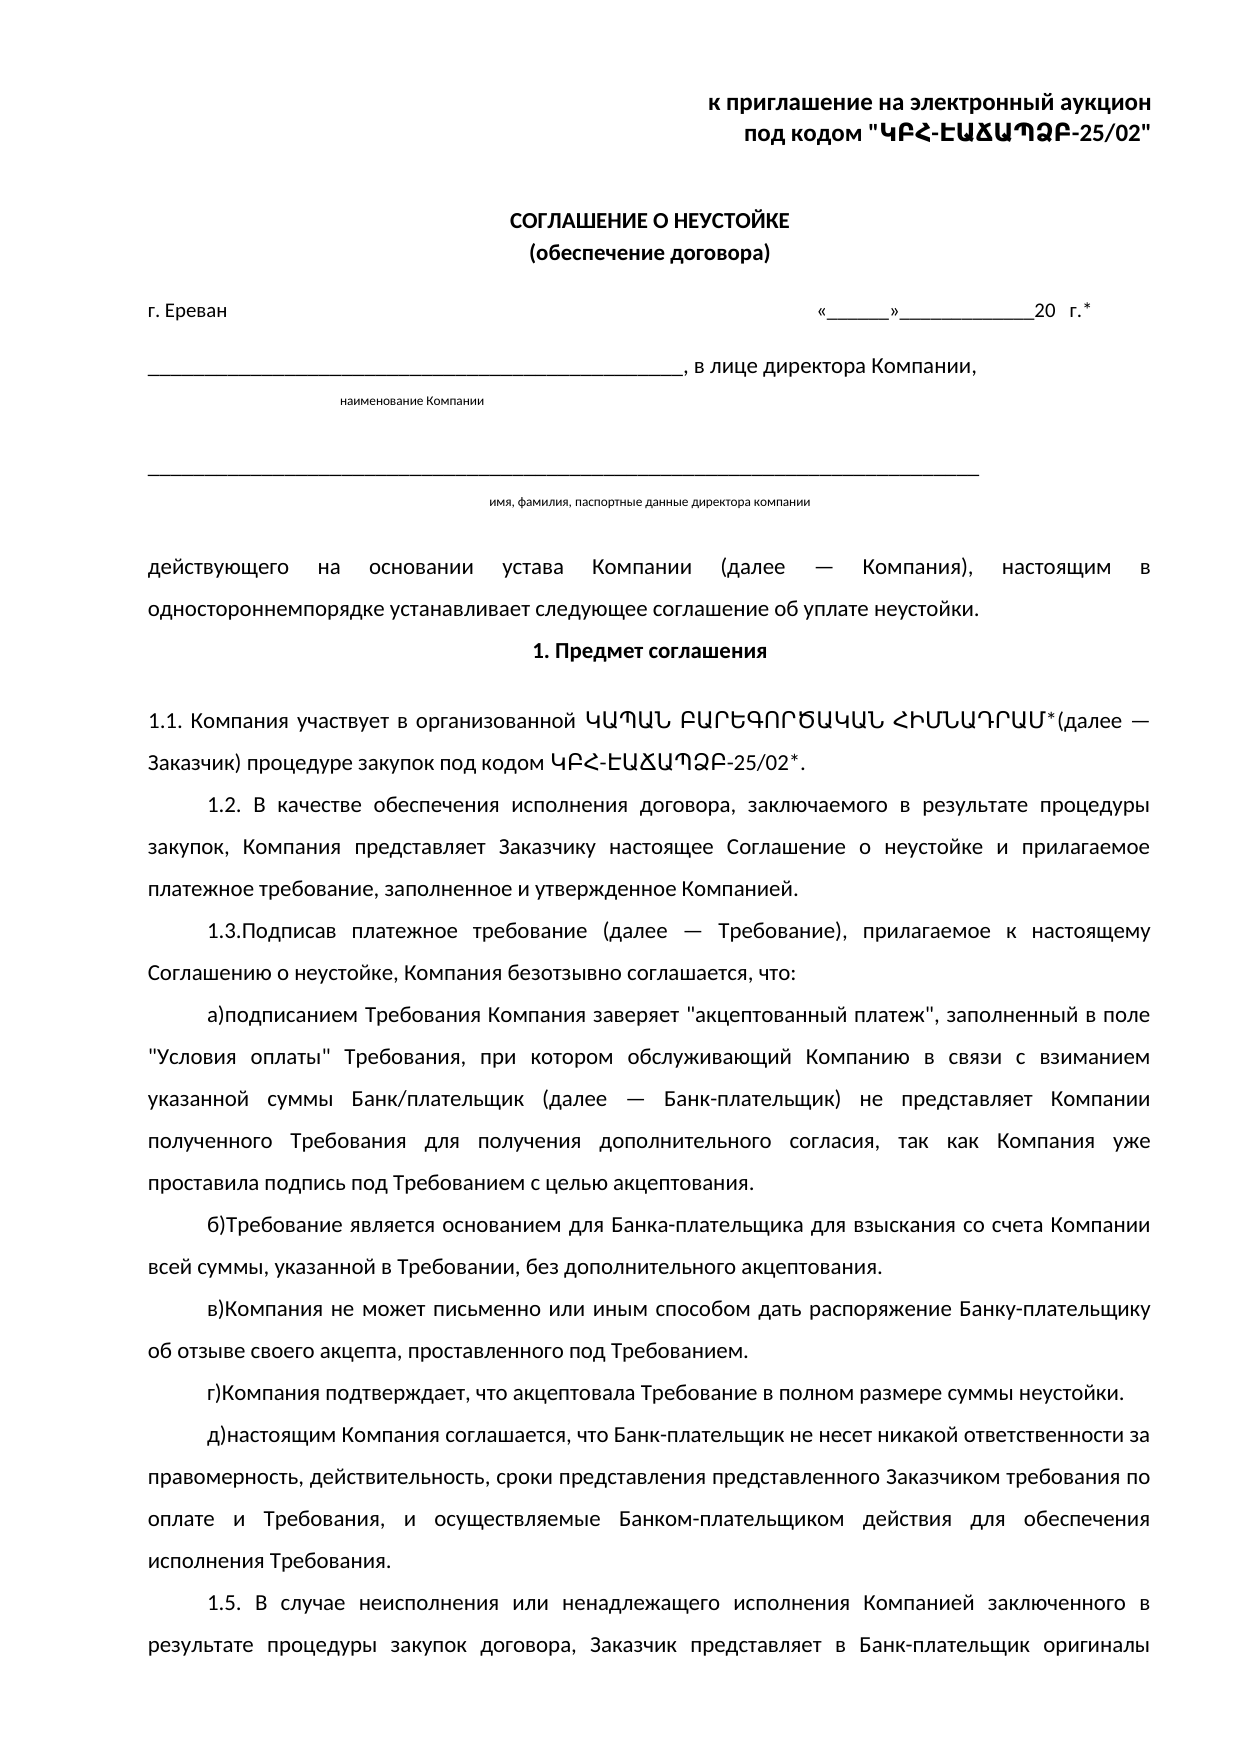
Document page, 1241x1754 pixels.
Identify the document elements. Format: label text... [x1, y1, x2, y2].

text СОГЛАШЕНИЕ О НЕУСТОЙКЕ [148, 206, 1152, 234]
text _________________________________________________________________________ [148, 452, 1152, 480]
text 1.1. Компания участвует в организованной ԿԱՊԱՆ ԲԱՐԵԳՈՐԾԱԿԱՆ ՀԻՄՆԱԴՐԱՄ*(далее — Заказчик) процедуре закупок под кодом ԿԲՀ-ԷԱՃԱՊՁԲ-25/02*. [148, 706, 1152, 776]
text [148, 1588, 1152, 1658]
text к приглашение на электронный аукцион [177, 86, 1152, 117]
text наименование Компании [340, 393, 1152, 421]
text действующего на основании устава Компании (далее — Компания), настоящим в одностороннемпорядке устанавливает следующее соглашение об уплате неустойки. [148, 552, 1152, 622]
text имя, фамилия, паспортные данные директора компании [148, 494, 1152, 522]
text б)Требование является основанием для Банка-плательщика для взыскания со счета Компании всей суммы, указанной в Требовании, без дополнительного акцептования. [148, 1210, 1152, 1280]
text 1.2. В качестве обеспечения исполнения договора, заключаемого в результате процедуры закупок, Компания представляет Заказчику настоящее Соглашение о неустойке и прилагаемое платежное требование, заполненное и утвержденное Компанией. [148, 790, 1152, 902]
text д)настоящим Компания соглашается, что Банк-плательщик не несет никакой ответственности за правомерность, действительность, сроки представления представленного Заказчиком требования по оплате и Требования, и осуществляемые Банком-плательщиком действия для обеспечения исполнения Требования. [148, 1420, 1152, 1574]
text г)Компания подтверждает, что акцептовала Требование в полном размере суммы неустойки. [148, 1378, 1152, 1406]
text 1.3.Подписав платежное требование (далее — Требование), прилагаемое к настоящему Соглашению о неустойке, Компания безотзывно соглашается, что: [148, 916, 1152, 986]
text под кодом "ԿԲՀ-ԷԱՃԱՊՁԲ-25/02" [148, 117, 1152, 147]
text а)подписанием Требования Компания заверяет "акцептованный платеж", заполненный в поле "Условия оплаты" Требования, при котором обслуживающий Компанию в связи с взиманием указанной суммы Банк/плательщик (далее — Банк-плательщик) не представляет Компании полученного Требования для получения дополнительного согласия, так как Компания уже проставила подпись под Требованием с целью акцептования. [148, 1000, 1152, 1196]
text в)Компания не может письменно или иным способом дать распоряжение Банку-плательщику об отзыве своего акцепта, проставленного под Требованием. [148, 1294, 1152, 1364]
text (обеспечение договора) [148, 238, 1152, 266]
text 1. Предмет соглашения [148, 636, 1152, 664]
table_header «______»_____________20 г.* [635, 297, 1104, 351]
table_header г. Ереван [136, 297, 635, 351]
text _______________________________________________, в лице директора Компании, [148, 351, 1152, 379]
